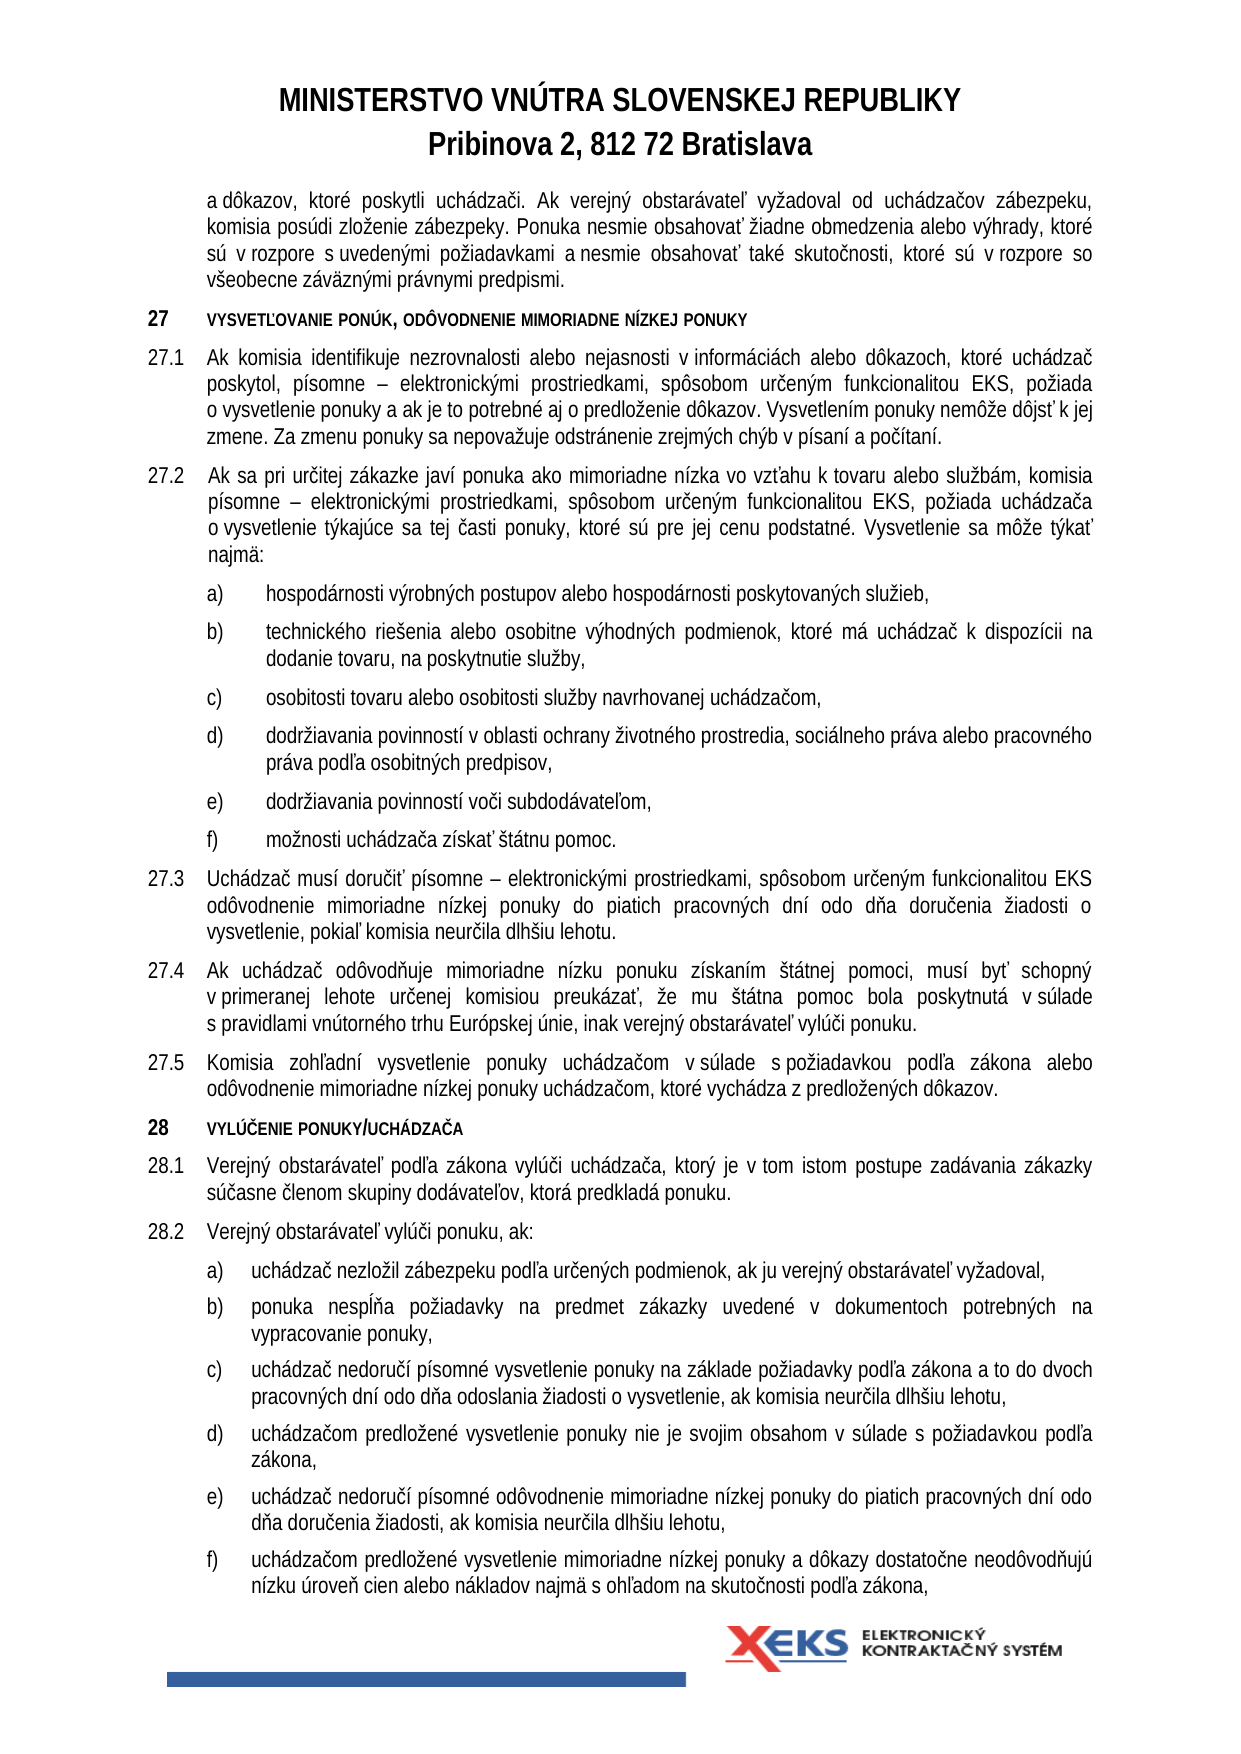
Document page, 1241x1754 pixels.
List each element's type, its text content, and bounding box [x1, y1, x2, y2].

picture [167, 1626, 1062, 1687]
list Verejný obstarávateľ vylúči ponuku, ak: [148, 1218, 1093, 1244]
list Ak uchádzač odôvodňuje mimoriadne nízku ponuku získaním štátnej pomoci, musí byť schopný v primeranej lehote určenej komisiou preukázať, že mu štátna pomoc bola poskytnutá v súlade s pravidlami vnútorného trhu Európskej únie, inak verejný obstarávateľ vylúči ponuku. [148, 957, 1093, 1036]
list vysvetľovanie ponúk, odôvodnenie mimoriadne nízkej ponuky [148, 305, 1093, 331]
list dodržiavania povinností voči subdodávateľom, [207, 788, 1093, 814]
list vylúčenie ponuky/uchádzača [148, 1114, 1093, 1140]
list uchádzač nedoručí písomné vysvetlenie ponuky na základe požiadavky podľa zákona a to do dvoch pracovných dní odo dňa odoslania žiadosti o vysvetlenie, ak komisia neurčila dlhšiu lehotu, [207, 1356, 1093, 1409]
list uchádzačom predložené vysvetlenie mimoriadne nízkej ponuky a dôkazy dostatočne neodôvodňujú nízku úroveň cien alebo nákladov najmä s ohľadom na skutočnosti podľa zákona, [207, 1546, 1093, 1598]
list Ak sa pri určitej zákazke javí ponuka ako mimoriadne nízka vo vzťahu k tovaru alebo službám, komisia písomne – elektronickými prostriedkami, spôsobom určeným funkcionalitou EKS, požiada uchádzača o vysvetlenie týkajúce sa tej časti ponuky, ktoré sú pre jej cenu podstatné. Vysvetlenie sa môže týkať najmä: [148, 462, 1093, 567]
list osobitosti tovaru alebo osobitosti služby navrhovanej uchádzačom, [207, 683, 1093, 710]
list Uchádzač musí doručiť písomne – elektronickými prostriedkami, spôsobom určeným funkcionalitou EKS odôvodnenie mimoriadne nízkej ponuky do piatich pracovných dní odo dňa doručenia žiadosti o vysvetlenie, pokiaľ komisia neurčila dlhšiu lehotu. [148, 865, 1093, 944]
list možnosti uchádzača získať štátnu pomoc. [207, 826, 1093, 853]
list uchádzač nedoručí písomné odôvodnenie mimoriadne nízkej ponuky do piatich pracovných dní odo dňa doručenia žiadosti, ak komisia neurčila dlhšiu lehotu, [207, 1483, 1093, 1535]
list Verejný obstarávateľ podľa zákona vylúči uchádzača, ktorý je v tom istom postupe zadávania zákazky súčasne členom skupiny dodávateľov, ktorá predkladá ponuku. [148, 1152, 1093, 1205]
list ponuka nespĺňa požiadavky na predmet zákazky uvedené v dokumentoch potrebných na vypracovanie ponuky, [207, 1293, 1093, 1346]
list Komisia zohľadní vysvetlenie ponuky uchádzačom v súlade s požiadavkou podľa zákona alebo odôvodnenie mimoriadne nízkej ponuky uchádzačom, ktoré vychádza z predložených dôkazov. [148, 1048, 1093, 1101]
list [148, 187, 1093, 292]
list uchádzač nezložil zábezpeku podľa určených podmienok, ak ju verejný obstarávateľ vyžadoval, [207, 1257, 1093, 1283]
list technického riešenia alebo osobitne výhodných podmienok, ktoré má uchádzač k dispozícii na dodanie tovaru, na poskytnutie služby, [207, 618, 1093, 671]
list uchádzačom predložené vysvetlenie ponuky nie je svojim obsahom v súlade s požiadavkou podľa zákona, [207, 1419, 1093, 1472]
list Ak komisia identifikuje nezrovnalosti alebo nejasnosti v informáciách alebo dôkazoch, ktoré uchádzač poskytol, písomne – elektronickými prostriedkami, spôsobom určeným funkcionalitou EKS, požiada o vysvetlenie ponuky a ak je to potrebné aj o predloženie dôkazov. Vysvetlením ponuky nemôže dôjsť k jej zmene. Za zmenu ponuky sa nepovažuje odstránenie zrejmých chýb v písaní a počítaní. [148, 344, 1093, 449]
list hospodárnosti výrobných postupov alebo hospodárnosti poskytovaných služieb, [207, 579, 1093, 606]
list dodržiavania povinností v oblasti ochrany životného prostredia, sociálneho práva alebo pracovného práva podľa osobitných predpisov, [207, 722, 1093, 775]
